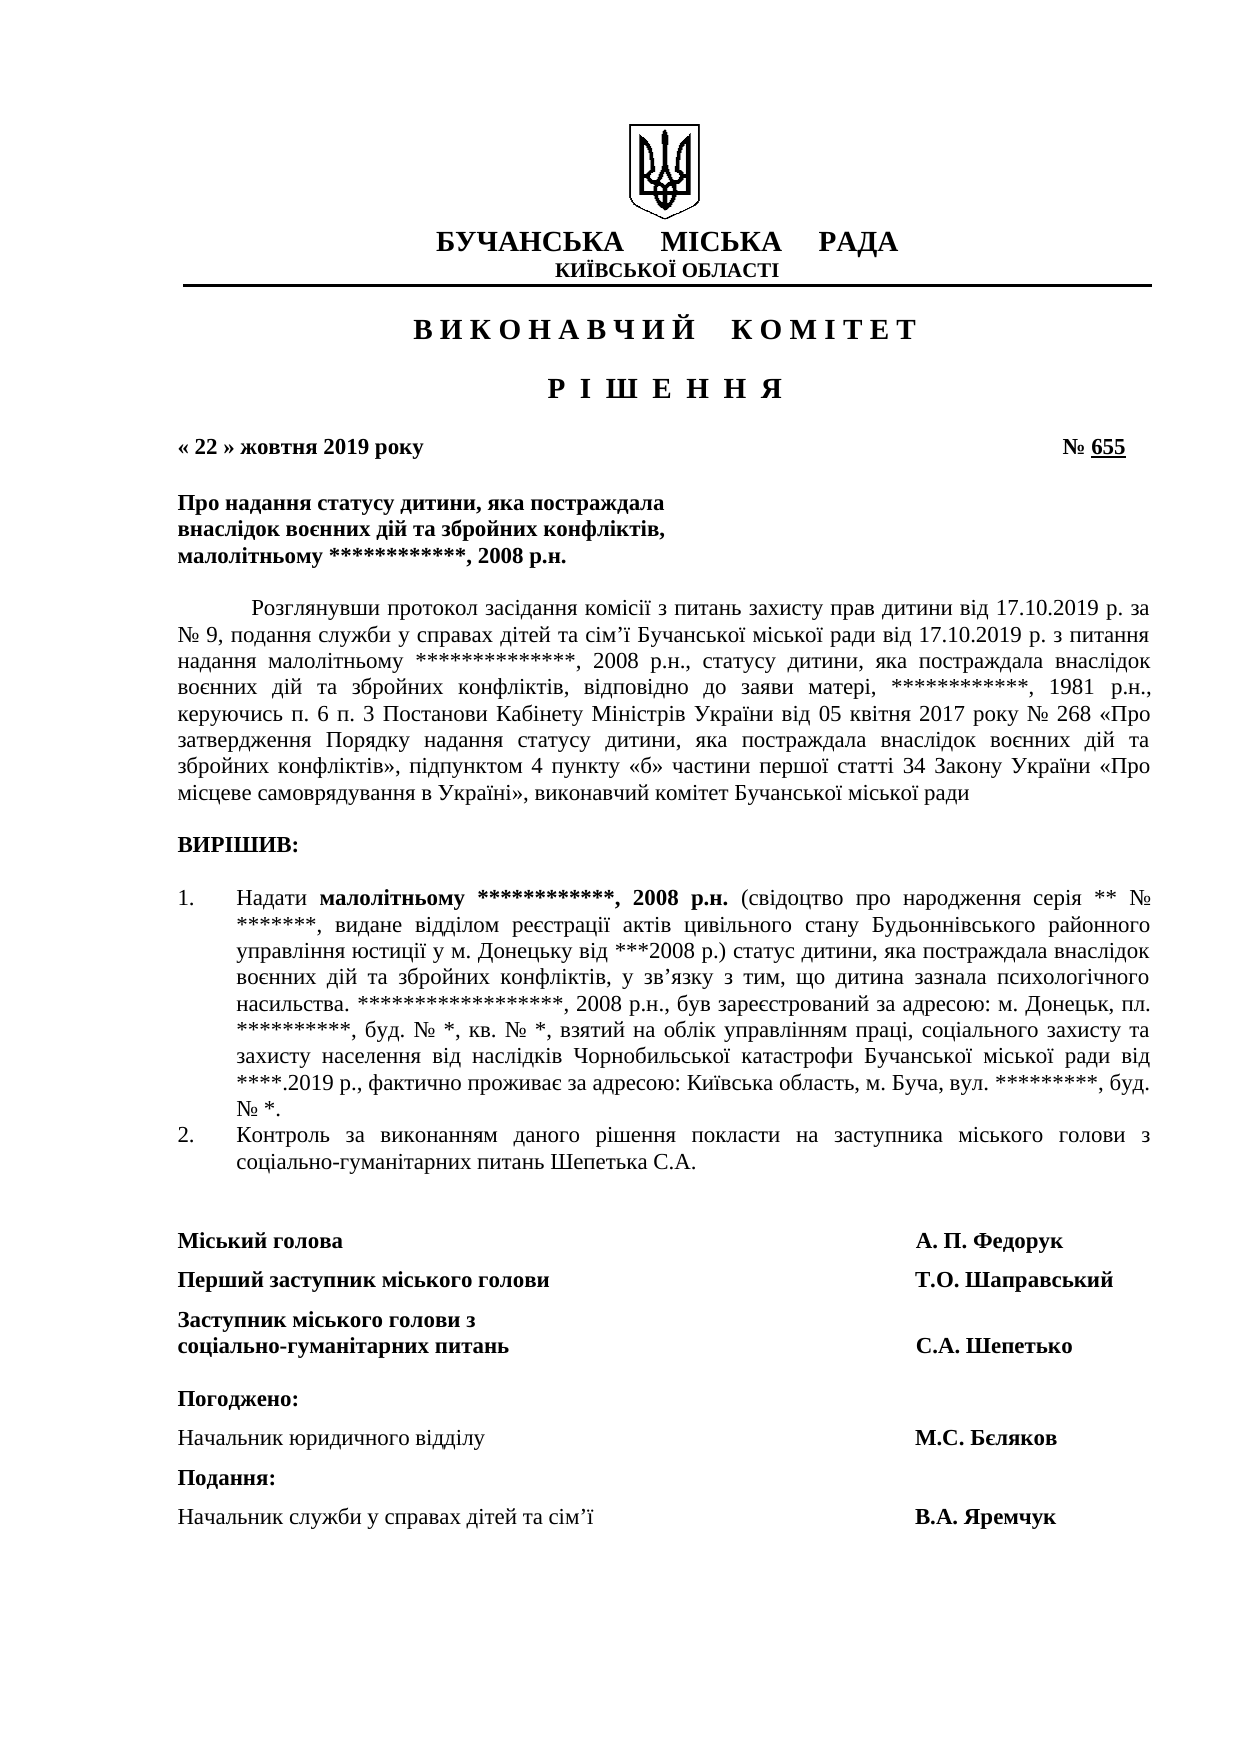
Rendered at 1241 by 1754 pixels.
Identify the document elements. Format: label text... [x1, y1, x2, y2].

text Р І Ш Е Н Н Я [177, 371, 1152, 404]
text Погоджено: [177, 1385, 1152, 1411]
text « 22 » жовтня 2019 року № 655 [177, 433, 1152, 460]
text Начальник юридичного відділу М.С. Бєляков [177, 1424, 1152, 1451]
text соціально-гуманітарних питань С.А. Шепетько [177, 1332, 1152, 1358]
text ВИРІШИВ: [177, 832, 1152, 858]
text Перший заступник міського голови Т.О. Шаправський [177, 1266, 1152, 1293]
text Начальник служби у справах дітей та сім’ї В.А. Яремчук [177, 1503, 1152, 1530]
text Заступник міського голови з [177, 1306, 1152, 1332]
list Контроль за виконанням даного рішення покласти на заступника міського голови з соціально-гуманітарних питань Шепетька С.А. [177, 1121, 1152, 1174]
text БУЧАНСЬКА МІСЬКА РАДА [183, 224, 1152, 258]
list Надати малолітньому ************, 2008 р.н. (свідоцтво про народження серія ** № *******, видане відділом реєстрації актів цивільного стану Будьоннівського районного управління юстиції у м. Донецьку від ***2008 р.) статус дитини, яка постраждала внаслідок воєнних дій та збройних конфліктів, у зв’язку з тим, що дитина зазнала психологічного насильства. ******************, 2008 р.н., був зареєстрований за адресою: м. Донецьк, пл. **********, буд. № *, кв. № *, взятий на облік управлінням праці, соціального захисту та захисту населення від наслідків Чорнобильської катастрофи Бучанської міської ради від ****.2019 р., фактично проживає за адресою: Київська область, м. Буча, вул. *********, буд. № *. [177, 884, 1152, 1121]
text Міський голова А. П. Федорук [177, 1227, 1152, 1253]
text Подання: [177, 1464, 1152, 1490]
text Розглянувши протокол засідання комісії з питань захисту прав дитини від 17.10.2019 р. за № 9, подання служби у справах дітей та сім’ї Бучанської міської ради від 17.10.2019 р. з питання надання малолітньому **************, 2008 р.н., статусу дитини, яка постраждала внаслідок воєнних дій та збройних конфліктів, відповідно до заяви матері, ************, 1981 р.н., керуючись п. 6 п. 3 Постанови Кабінету Міністрів України від 05 квітня 2017 року № 268 «Про затвердження Порядку надання статусу дитини, яка постраждала внаслідок воєнних дій та збройних конфліктів», підпунктом 4 пункту «б» частини першої статті 34 Закону України «Про місцеве самоврядування в Україні», виконавчий комітет Бучанської міської ради [177, 594, 1152, 805]
text В И К О Н А В Ч И Й К О М І Т Е Т [177, 312, 1152, 346]
text Про надання статусу дитини, яка постраждала внаслідок воєнних дій та збройних конфліктів, малолітньому ************, 2008 р.н. [177, 489, 738, 568]
text КИЇВСЬКОЇ ОБЛАСТІ [183, 258, 1152, 284]
